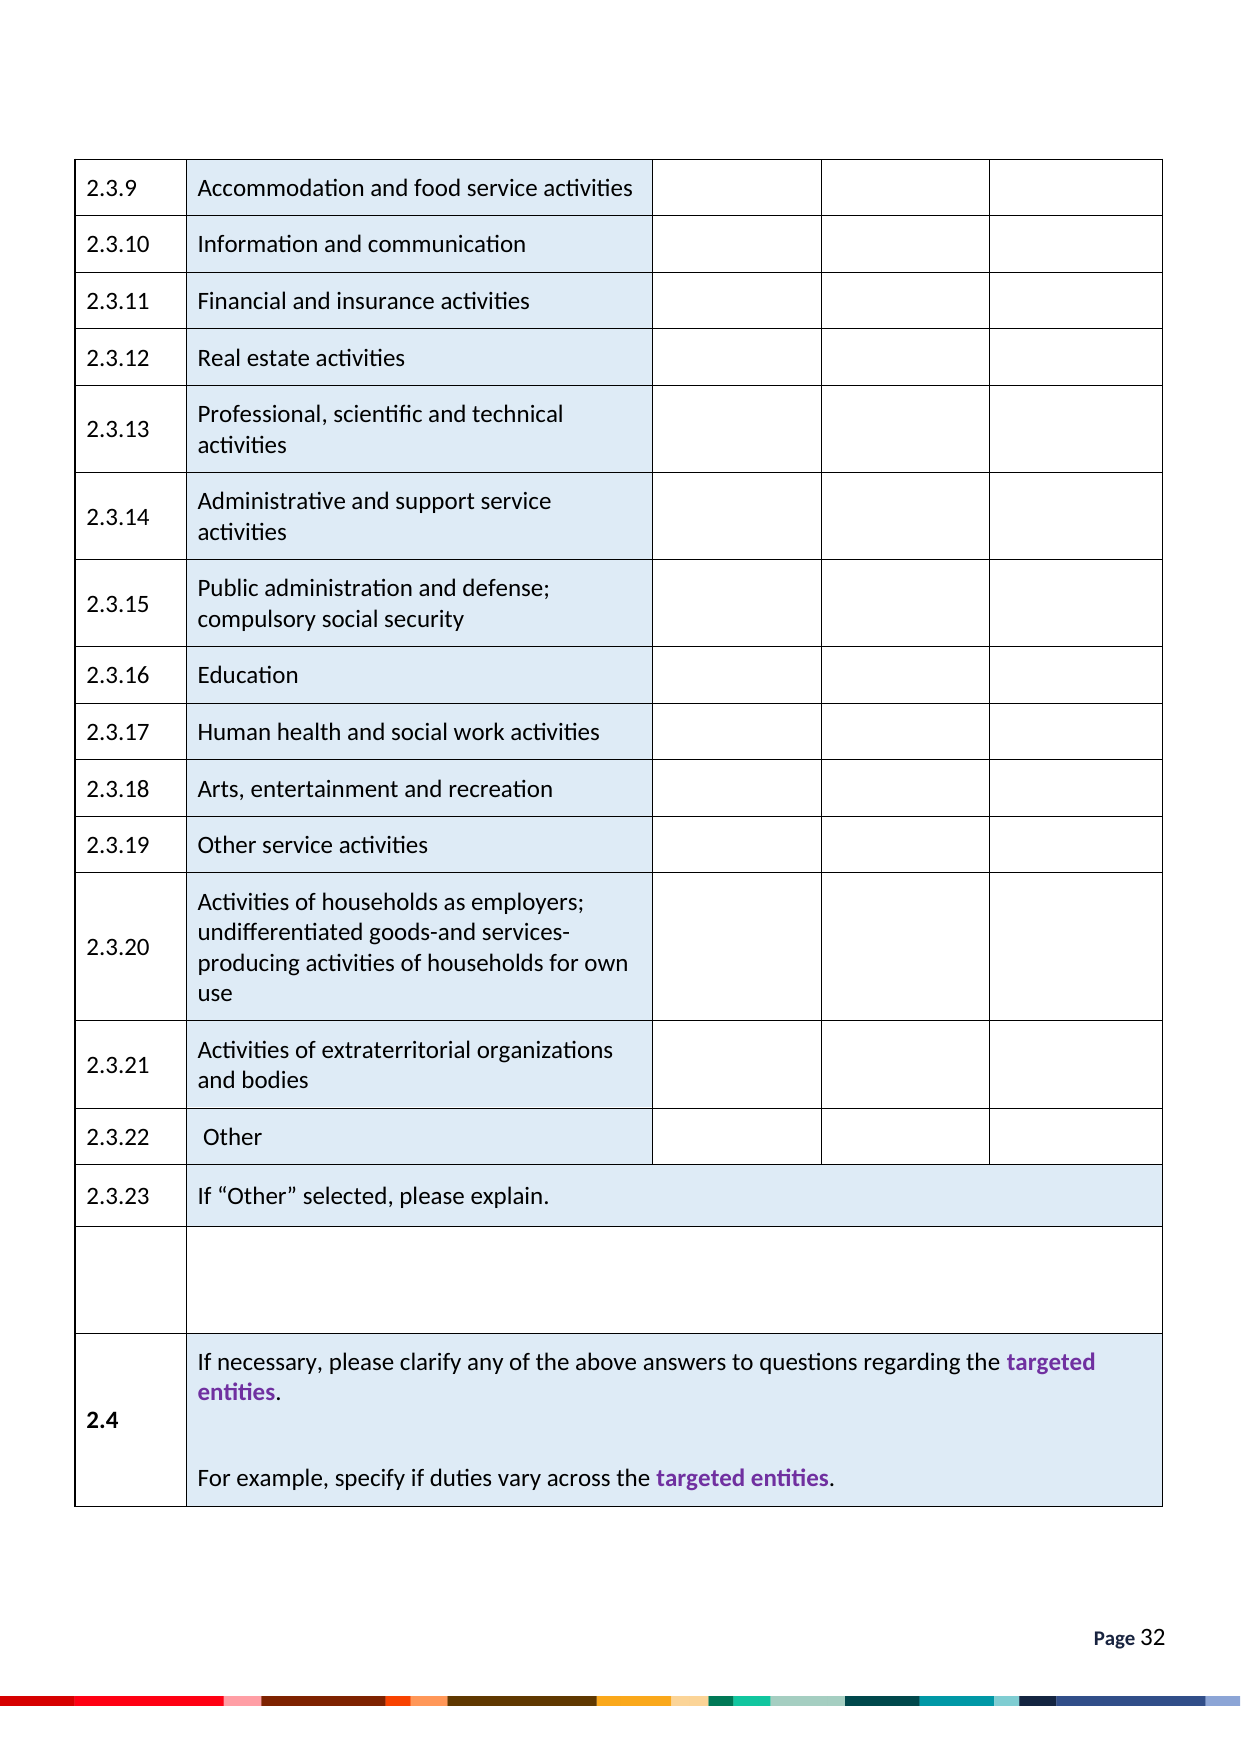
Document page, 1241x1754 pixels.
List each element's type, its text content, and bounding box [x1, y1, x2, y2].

table_cell 2.3.12 [76, 329, 186, 385]
table_cell If “Other” selected, please explain. [187, 1165, 1162, 1226]
table_cell [822, 704, 989, 759]
table_cell [822, 760, 989, 816]
table_cell 2.3.21 [76, 1021, 186, 1107]
table_cell [990, 817, 1162, 872]
table_cell [822, 817, 989, 872]
table_cell 2.3.10 [76, 216, 186, 272]
table_cell 2.3.9 [76, 160, 186, 215]
table_cell [653, 873, 821, 1020]
table_cell Other [187, 1109, 652, 1164]
table_cell [822, 216, 989, 272]
table_cell 2.3.18 [76, 760, 186, 816]
table_cell [653, 760, 821, 816]
table_cell [822, 473, 989, 559]
table_cell 2.3.20 [76, 873, 186, 1020]
table_cell 2.3.23 [76, 1165, 186, 1226]
table_cell [990, 873, 1162, 1020]
table_cell [76, 1227, 186, 1332]
table_cell Activities of extraterritorial organizations and bodies [187, 1021, 652, 1107]
table_cell 2.3.22 [76, 1109, 186, 1164]
table_cell [990, 160, 1162, 215]
picture [0, 1696, 1241, 1706]
table_cell [990, 273, 1162, 328]
table_cell Financial and insurance activities [187, 273, 652, 328]
table_cell [822, 273, 989, 328]
table_cell [990, 560, 1162, 646]
table_cell [990, 473, 1162, 559]
table_cell 2.3.17 [76, 704, 186, 759]
table_cell [822, 386, 989, 472]
table_cell [990, 216, 1162, 272]
table_cell Real estate activities [187, 329, 652, 385]
table_cell 2.3.16 [76, 647, 186, 703]
table_cell 2.3.14 [76, 473, 186, 559]
table_cell [822, 560, 989, 646]
table_cell [187, 1227, 1162, 1332]
table_cell [990, 760, 1162, 816]
table_cell [653, 817, 821, 872]
table_cell 2.3.19 [76, 817, 186, 872]
table_cell Professional, scientific and technical activities [187, 386, 652, 472]
table_cell [653, 160, 821, 215]
table_cell 2.3.11 [76, 273, 186, 328]
table_cell [990, 386, 1162, 472]
table_cell [822, 873, 989, 1020]
table_cell [653, 473, 821, 559]
table_cell [653, 273, 821, 328]
table_cell If necessary, please clarify any of the above answers to questions regarding the targeted entities. For example, specify if duties vary across the targeted entities. [187, 1334, 1162, 1506]
table_cell 2.4 [76, 1334, 186, 1506]
table_cell [653, 1109, 821, 1164]
table_cell [990, 704, 1162, 759]
table_cell [822, 1109, 989, 1164]
table_cell Administrative and support service activities [187, 473, 652, 559]
table_cell [822, 647, 989, 703]
table_cell [653, 704, 821, 759]
table_cell Education [187, 647, 652, 703]
table_cell [990, 1021, 1162, 1107]
table_cell [653, 560, 821, 646]
table_cell Activities of households as employers; undifferentiated goods-and services-producing activities of households for own use [187, 873, 652, 1020]
table_cell [990, 647, 1162, 703]
table_cell Human health and social work activities [187, 704, 652, 759]
table_cell [653, 1021, 821, 1107]
table_cell [822, 1021, 989, 1107]
table_cell Public administration and defense; compulsory social security [187, 560, 652, 646]
table_cell [990, 1109, 1162, 1164]
table_cell 2.3.15 [76, 560, 186, 646]
table_cell Accommodation and food service activities [187, 160, 652, 215]
table_cell Arts, entertainment and recreation [187, 760, 652, 816]
table_cell [822, 160, 989, 215]
table_cell Information and communication [187, 216, 652, 272]
table_cell [822, 329, 989, 385]
table_cell 2.3.13 [76, 386, 186, 472]
table_cell [653, 216, 821, 272]
table_cell [653, 329, 821, 385]
table_cell [653, 647, 821, 703]
table_cell [653, 386, 821, 472]
table_cell [990, 329, 1162, 385]
table_cell Other service activities [187, 817, 652, 872]
